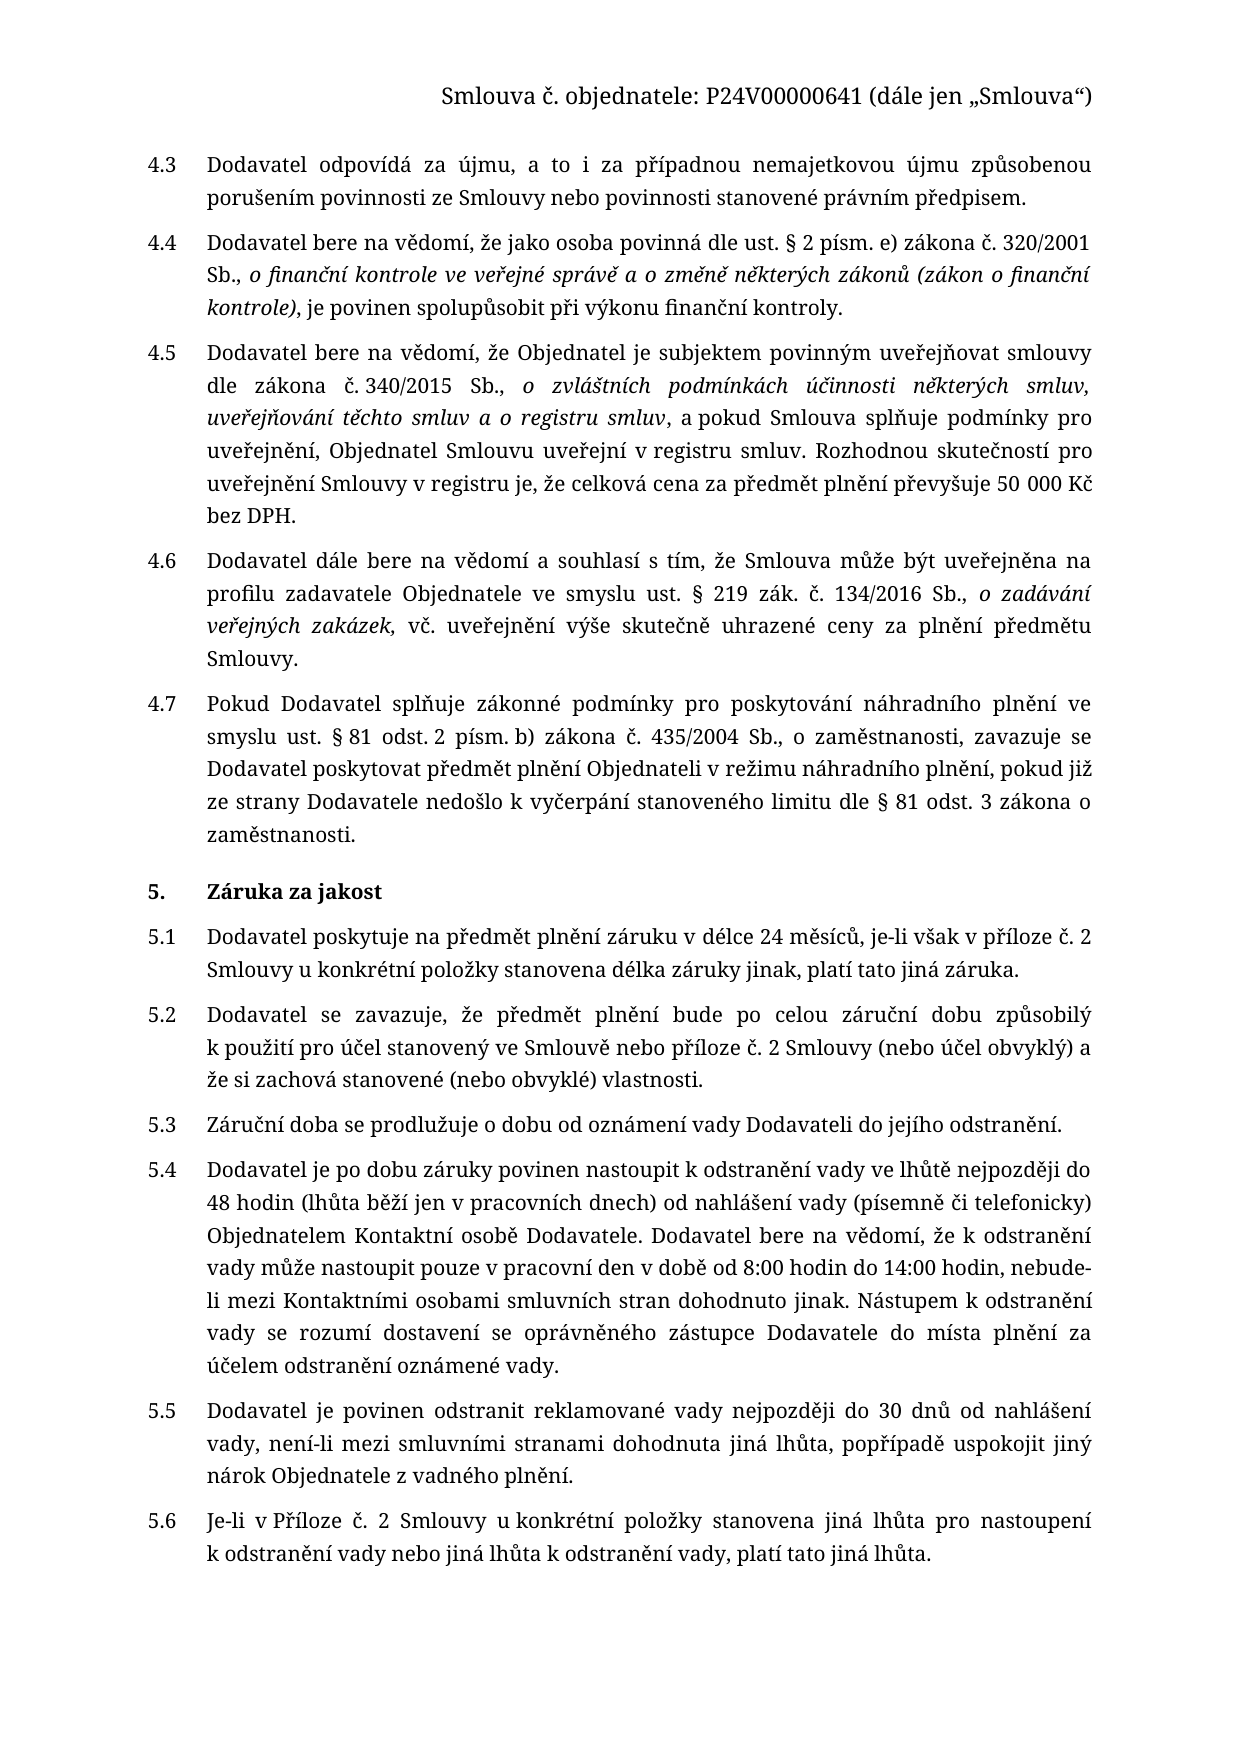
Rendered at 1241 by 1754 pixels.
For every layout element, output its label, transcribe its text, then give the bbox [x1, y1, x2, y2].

list Dodavatel odpovídá za újmu, a to i za případnou nemajetkovou újmu způsobenou porušením povinnosti ze Smlouvy nebo povinnosti stanovené právním předpisem. [148, 150, 1093, 211]
list Je-li v Příloze č. 2 Smlouvy u konkrétní položky stanovena jiná lhůta pro nastoupení k odstranění vady nebo jiná lhůta k odstranění vady, platí tato jiná lhůta. [148, 1507, 1093, 1568]
list Dodavatel bere na vědomí, že jako osoba povinná dle ust. § 2 písm. e) zákona č. 320/2001 Sb., o finanční kontrole ve veřejné správě a o změně některých zákonů (zákon o finanční kontrole), je povinen spolupůsobit při výkonu finanční kontroly. [148, 228, 1093, 322]
list Záruční doba se prodlužuje o dobu od oznámení vady Dodavateli do jejího odstranění. [148, 1110, 1093, 1139]
list Dodavatel se zavazuje, že předmět plnění bude po celou záruční dobu způsobilý k použití pro účel stanovený ve Smlouvě nebo příloze č. 2 Smlouvy (nebo účel obvyklý) a že si zachová stanovené (nebo obvyklé) vlastnosti. [148, 1000, 1093, 1094]
list Dodavatel bere na vědomí, že Objednatel je subjektem povinným uveřejňovat smlouvy dle zákona č. 340/2015 Sb., o zvláštních podmínkách účinnosti některých smluv, uveřejňování těchto smluv a o registru smluv, a pokud Smlouva splňuje podmínky pro uveřejnění, Objednatel Smlouvu uveřejní v registru smluv. Rozhodnou skutečností pro uveřejnění Smlouvy v registru je, že celková cena za předmět plnění převyšuje 50 000 Kč bez DPH. [148, 338, 1093, 530]
list Dodavatel je po dobu záruky povinen nastoupit k odstranění vady ve lhůtě nejpozději do 48 hodin (lhůta běží jen v pracovních dnech) od nahlášení vady (písemně či telefonicky) Objednatelem Kontaktní osobě Dodavatele. Dodavatel bere na vědomí, že k odstranění vady může nastoupit pouze v pracovní den v době od 8:00 hodin do 14:00 hodin, nebude-li mezi Kontaktními osobami smluvních stran dohodnuto jinak. Nástupem k odstranění vady se rozumí dostavení se oprávněného zástupce Dodavatele do místa plnění za účelem odstranění oznámené vady. [148, 1156, 1093, 1379]
list Záruka za jakost [148, 877, 1093, 906]
list Dodavatel dále bere na vědomí a souhlasí s tím, že Smlouva může být uveřejněna na profilu zadavatele Objednatele ve smyslu ust. § 219 zák. č. 134/2016 Sb., o zadávání veřejných zakázek, vč. uveřejnění výše skutečně uhrazené ceny za plnění předmětu Smlouvy. [148, 546, 1093, 673]
list Pokud Dodavatel splňuje zákonné podmínky pro poskytování náhradního plnění ve smyslu ust. § 81 odst. 2 písm. b) zákona č. 435/2004 Sb., o zaměstnanosti, zavazuje se Dodavatel poskytovat předmět plnění Objednateli v režimu náhradního plnění, pokud již ze strany Dodavatele nedošlo k vyčerpání stanoveného limitu dle § 81 odst. 3 zákona o zaměstnanosti. [148, 689, 1093, 848]
list Dodavatel poskytuje na předmět plnění záruku v délce 24 měsíců, je-li však v příloze č. 2 Smlouvy u konkrétní položky stanovena délka záruky jinak, platí tato jiná záruka. [148, 922, 1093, 983]
list Dodavatel je povinen odstranit reklamované vady nejpozději do 30 dnů od nahlášení vady, není-li mezi smluvními stranami dohodnuta jiná lhůta, popřípadě uspokojit jiný nárok Objednatele z vadného plnění. [148, 1396, 1093, 1490]
